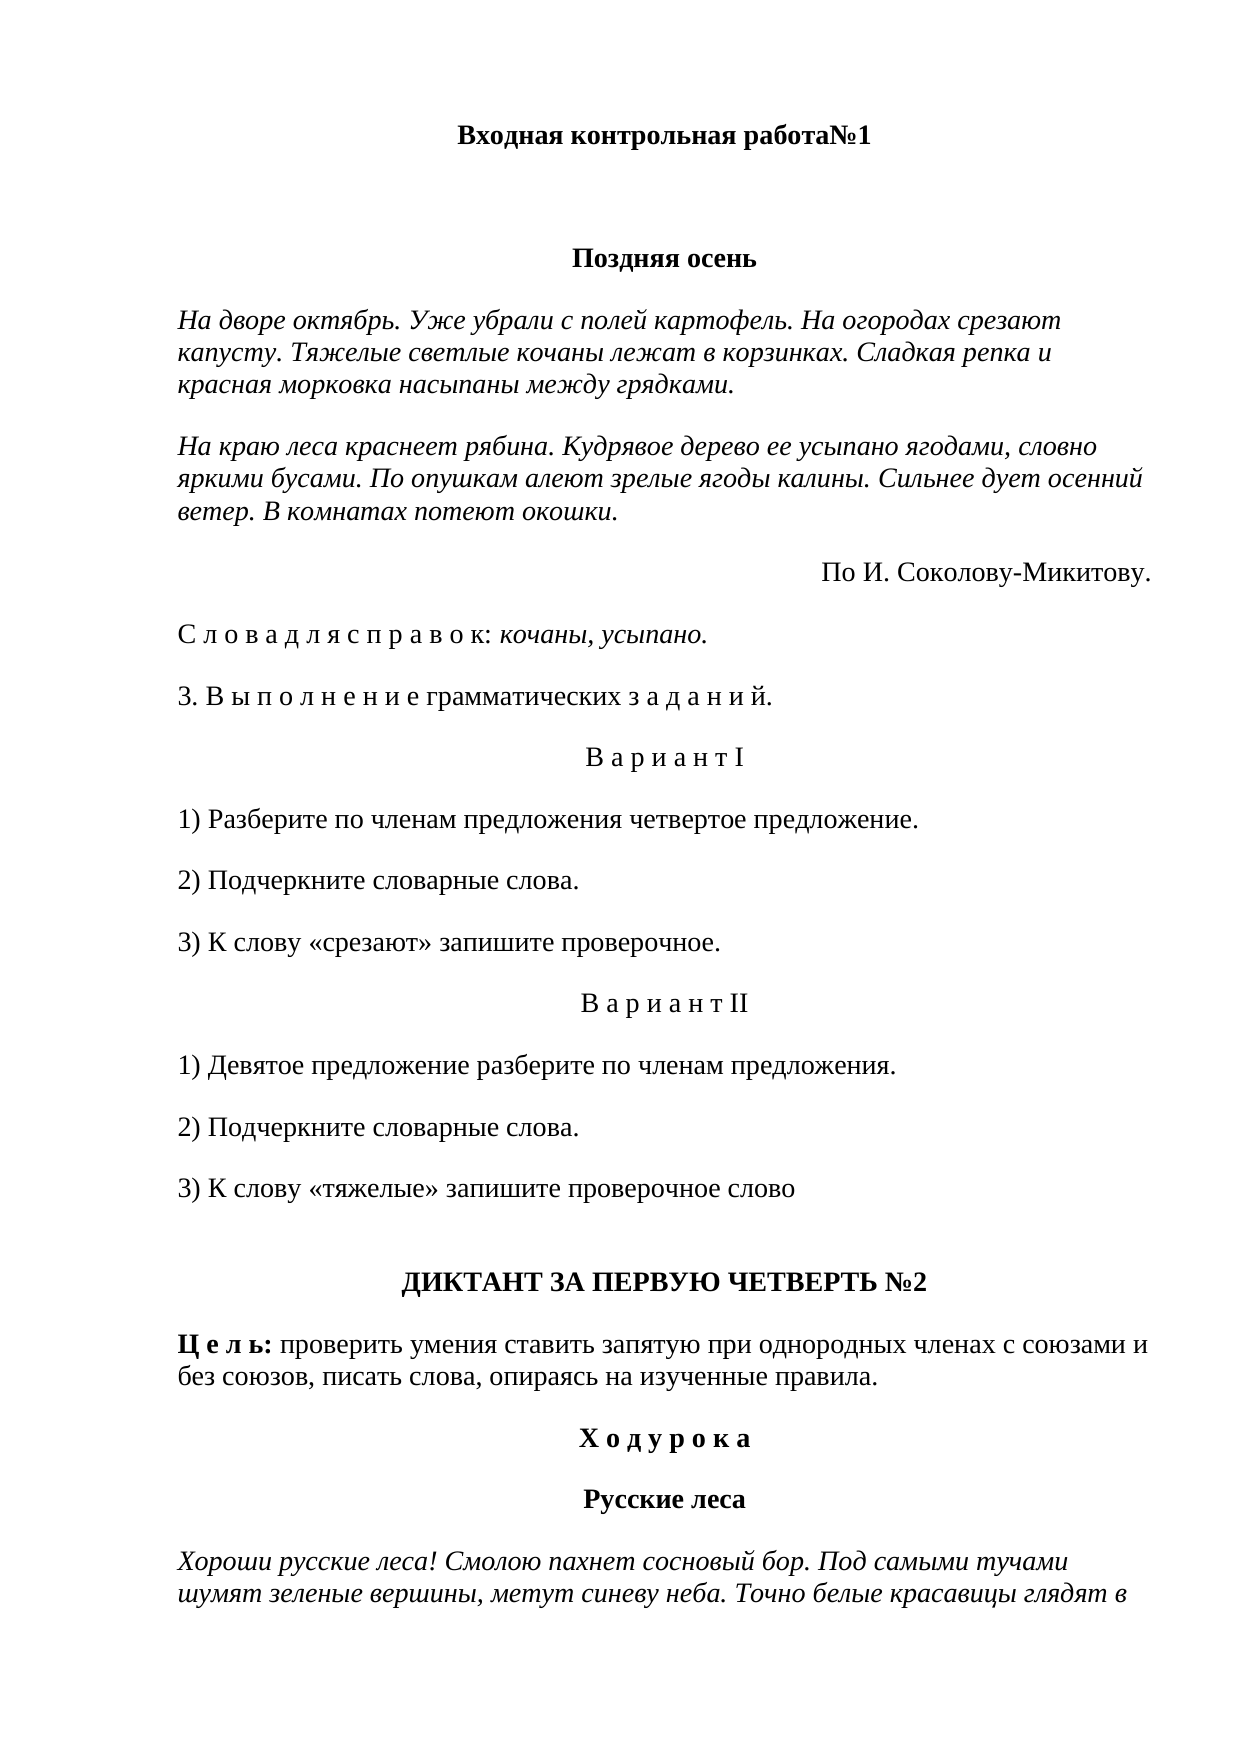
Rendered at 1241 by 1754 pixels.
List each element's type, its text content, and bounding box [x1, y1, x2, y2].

text Х о д у р о к а [177, 1421, 1152, 1453]
text На дворе октябрь. Уже убрали с полей картофель. На огородах срезают капусту. Тяжелые светлые кочаны лежат в корзинках. Сладкая репка и красная морковка насыпаны между грядками. [177, 303, 1152, 400]
text По И. Соколову-Микитову. [177, 556, 1152, 588]
text 1) Девятое предложение разберите по членам предложения. [177, 1048, 1152, 1080]
text С л о в а д л я с п р а в о к: кочаны, усыпано. [177, 617, 1152, 649]
text 2) Подчеркните словарные слова. [177, 1109, 1152, 1142]
text Русские леса [177, 1482, 1152, 1514]
text В а р и а н т I [177, 740, 1152, 773]
text Поздняя осень [177, 241, 1152, 274]
text 3) К слову «тяжелые» запишите проверочное слово [177, 1171, 1152, 1203]
text Ц е л ь: проверить умения ставить запятую при однородных членах с союзами и без союзов, писать слова, опираясь на изученные правила. [177, 1327, 1152, 1391]
text 3) К слову «срезают» запишите проверочное. [177, 925, 1152, 957]
text На краю леса краснеет рябина. Кудрявое дерево ее усыпано ягодами, словно яркими бусами. По опушкам алеют зрелые ягоды калины. Сильнее дует осенний ветер. В комнатах потеют окошки. [177, 429, 1152, 526]
text 2) Подчеркните словарные слова. [177, 863, 1152, 896]
text 3. В ы п о л н е н и е грамматических з а д а н и й. [177, 679, 1152, 711]
text В а р и а н т II [177, 986, 1152, 1019]
text 1) Разберите по членам предложения четвертое предложение. [177, 802, 1152, 834]
text ДИКТАНТ ЗА ПЕРВУЮ ЧЕТВЕРТЬ №2 [177, 1233, 1152, 1297]
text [177, 1544, 1152, 1608]
text Входная контрольная работа№1 [177, 118, 1152, 151]
